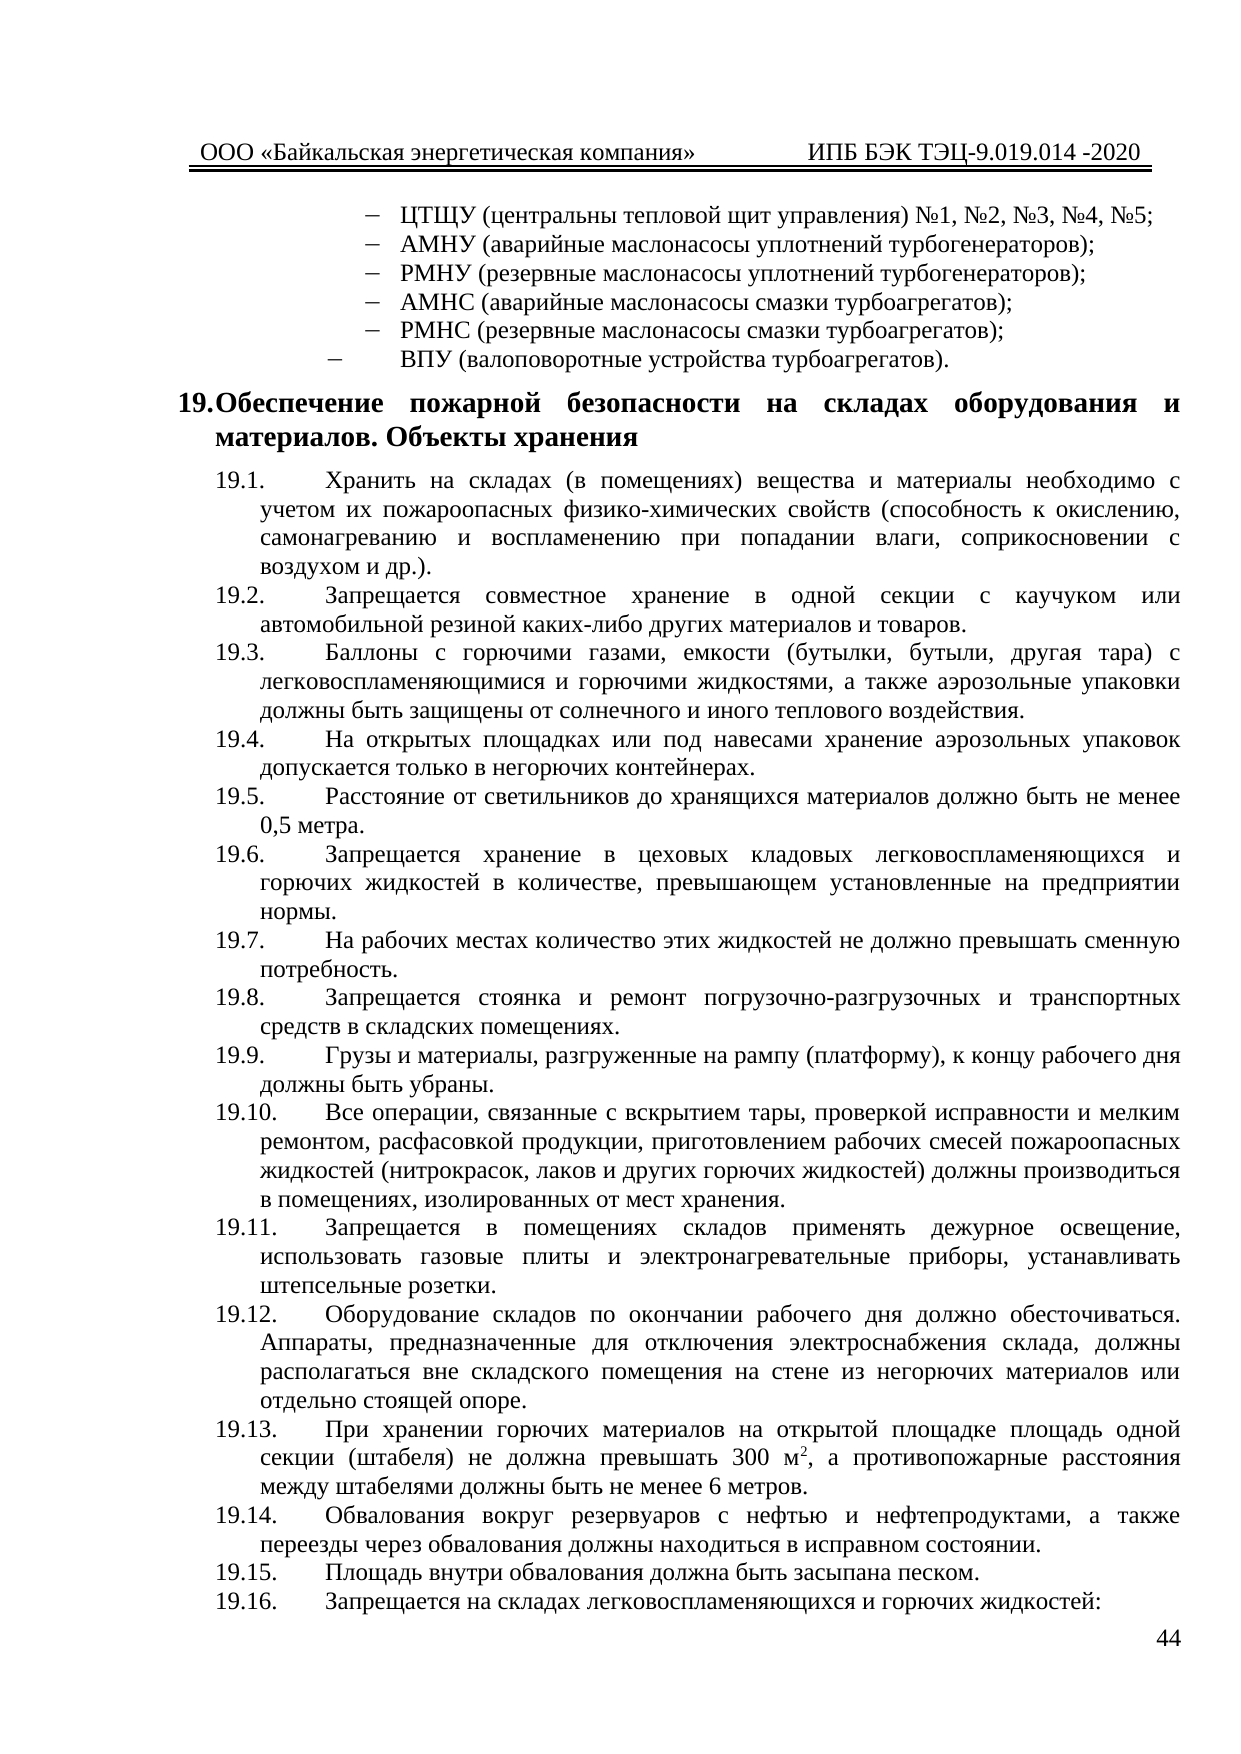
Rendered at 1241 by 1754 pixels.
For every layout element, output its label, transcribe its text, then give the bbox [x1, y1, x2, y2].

list Запрещается на складах легковоспламеняющихся и горючих жидкостей: [215, 1586, 1181, 1615]
list Обеспечение пожарной безопасности на складах оборудования и материалов. Объекты хранения [177, 385, 1181, 452]
list РМНС (резервные маслонасосы смазки турбоагрегатов); [362, 315, 1181, 344]
list На рабочих местах количество этих жидкостей не должно превышать сменную потребность. [215, 925, 1181, 982]
list АМНУ (аварийные маслонасосы уплотнений турбогенераторов); [362, 229, 1181, 258]
list При хранении горючих материалов на открытой площадке площадь одной секции (штабеля) не должна превышать 300 м2, а противопожарные расстояния между штабелями должны быть не менее 6 метров. [215, 1414, 1181, 1500]
list Обвалования вокруг резервуаров с нефтью и нефтепродуктами, а также переезды через обвалования должны находиться в исправном состоянии. [215, 1500, 1181, 1557]
list РМНУ (резервные маслонасосы уплотнений турбогенераторов); [362, 258, 1181, 287]
list Запрещается хранение в цеховых кладовых легковоспламеняющихся и горючих жидкостей в количестве, превышающем установленные на предприятии нормы. [215, 839, 1181, 925]
list Грузы и материалы, разгруженные на рампу (платформу), к концу рабочего дня должны быть убраны. [215, 1040, 1181, 1097]
list ВПУ (валоповоротные устройства турбоагрегатов). [325, 344, 1181, 373]
list Площадь внутри обвалования должна быть засыпана песком. [215, 1557, 1181, 1586]
list Расстояние от светильников до хранящихся материалов должно быть не менее 0,5 метра. [215, 781, 1181, 839]
list Хранить на складах (в помещениях) вещества и материалы необходимо с учетом их пожароопасных физико-химических свойств (способность к окислению, самонагреванию и воспламенению при попадании влаги, соприкосновении с воздухом и др.). [215, 465, 1181, 580]
list Запрещается стоянка и ремонт погрузочно-разгрузочных и транспортных средств в складских помещениях. [215, 982, 1181, 1040]
list Все операции, связанные с вскрытием тары, проверкой исправности и мелким ремонтом, расфасовкой продукции, приготовлением рабочих смесей пожароопасных жидкостей (нитрокрасок, лаков и других горючих жидкостей) должны производиться в помещениях, изолированных от мест хранения. [215, 1097, 1181, 1212]
list На открытых площадках или под навесами хранение аэрозольных упаковок допускается только в негорючих контейнерах. [215, 724, 1181, 781]
list Баллоны с горючими газами, емкости (бутылки, бутыли, другая тара) с легковоспламеняющимися и горючими жидкостями, а также аэрозольные упаковки должны быть защищены от солнечного и иного теплового воздействия. [215, 637, 1181, 724]
list Запрещается в помещениях складов применять дежурное освещение, использовать газовые плиты и электронагревательные приборы, устанавливать штепсельные розетки. [215, 1212, 1181, 1299]
list Запрещается совместное хранение в одной секции с каучуком или автомобильной резиной каких-либо других материалов и товаров. [215, 580, 1181, 637]
list АМНС (аварийные маслонасосы смазки турбоагрегатов); [362, 287, 1181, 315]
list ЦТЩУ (центральны тепловой щит управления) №1, №2, №3, №4, №5; [362, 200, 1181, 229]
list Оборудование складов по окончании рабочего дня должно обесточиваться. Аппараты, предназначенные для отключения электроснабжения склада, должны располагаться вне складского помещения на стене из негорючих материалов или отдельно стоящей опоре. [215, 1299, 1181, 1414]
